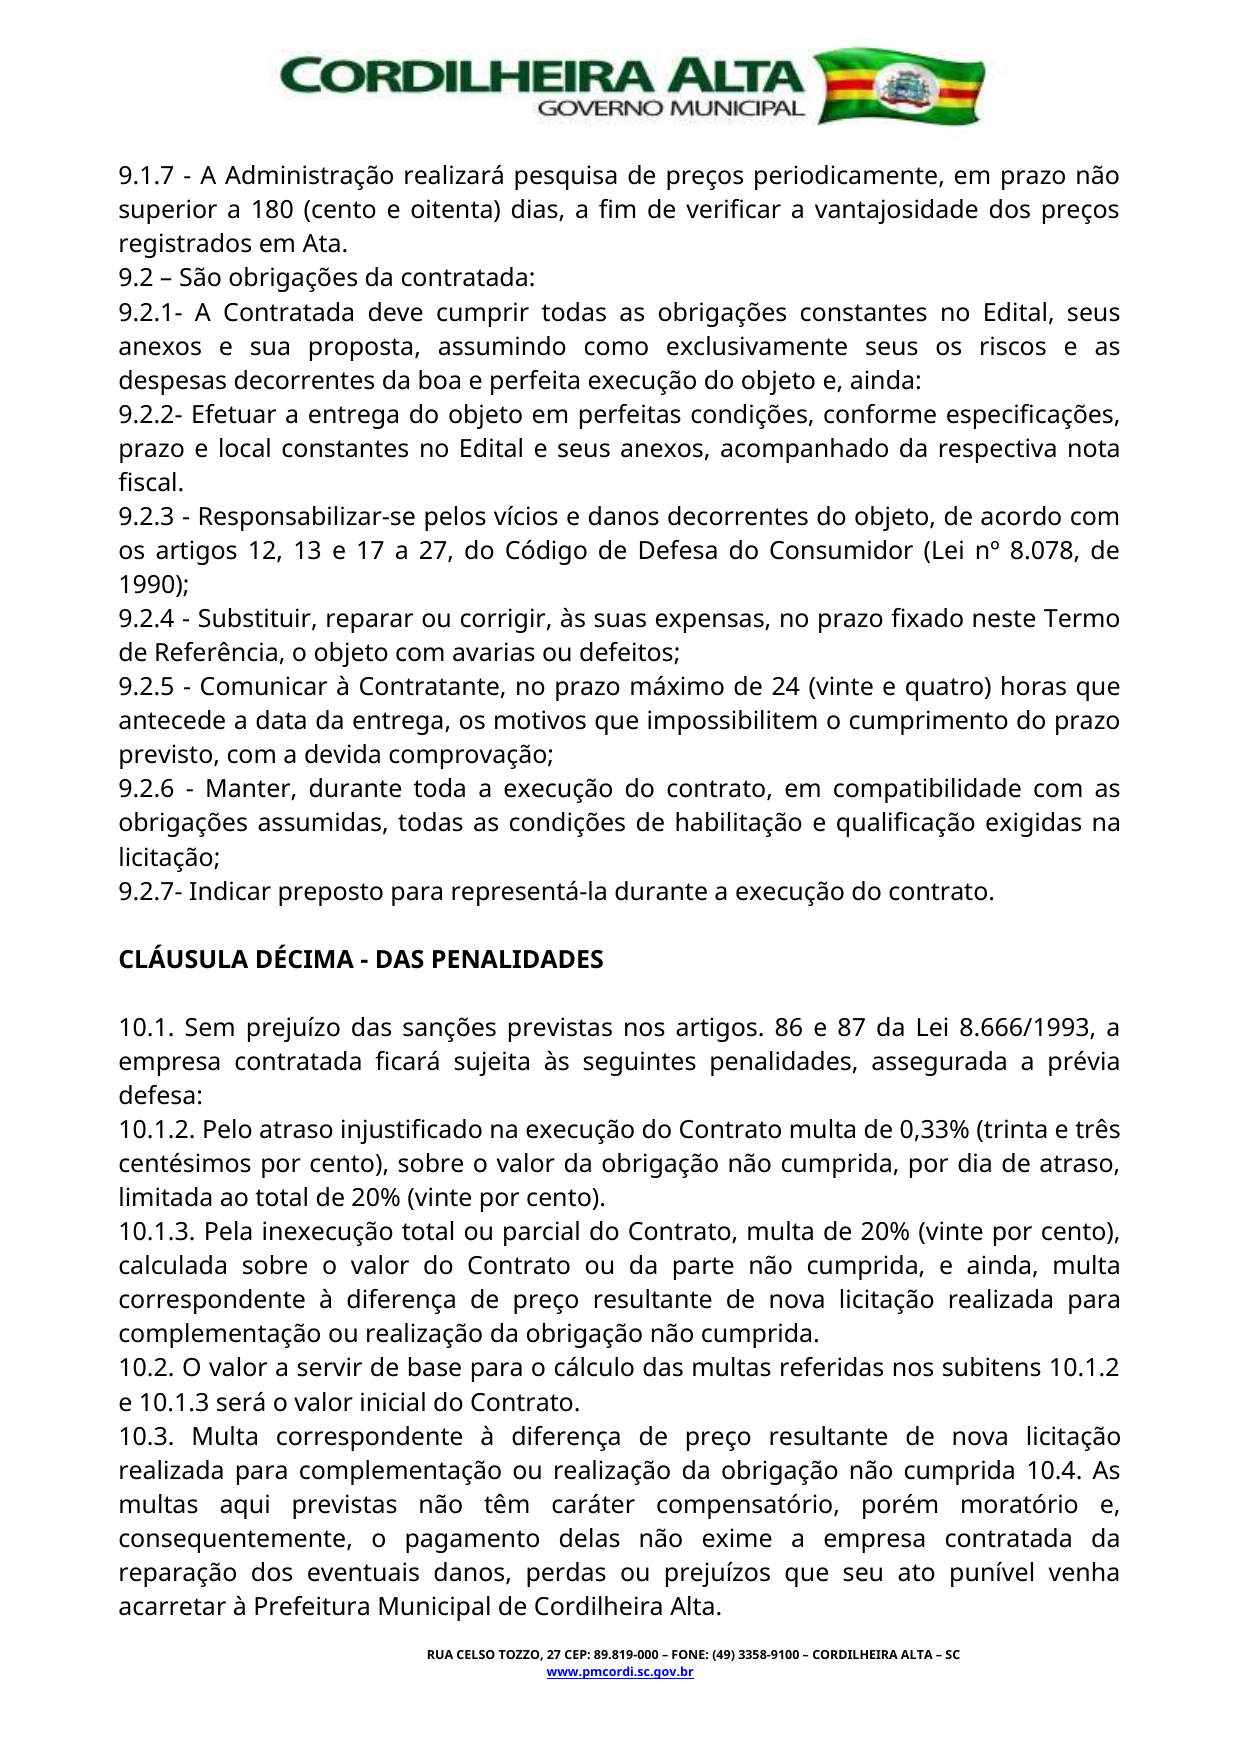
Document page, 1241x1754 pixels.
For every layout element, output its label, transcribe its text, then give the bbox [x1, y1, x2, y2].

text 9.2.7- Indicar preposto para representá-la durante a execução do contrato. [118, 873, 1122, 907]
text 10.1.2. Pelo atraso injustificado na execução do Contrato multa de 0,33% (trinta e três centésimos por cento), sobre o valor da obrigação não cumprida, por dia de atraso, limitada ao total de 20% (vinte por cento). [118, 1112, 1122, 1214]
text 9.2.2- Efetuar a entrega do objeto em perfeitas condições, conforme especificações, prazo e local constantes no Edital e seus anexos, acompanhado da respectiva nota fiscal. [118, 396, 1122, 498]
text 9.2 – São obrigações da contratada: [118, 260, 1122, 294]
text 10.2. O valor a servir de base para o cálculo das multas referidas nos subitens 10.1.2 e 10.1.3 será o valor inicial do Contrato. [118, 1350, 1122, 1418]
text CLÁUSULA DÉCIMA - DAS PENALIDADES [118, 941, 1122, 975]
text 9.2.1- A Contratada deve cumprir todas as obrigações constantes no Edital, seus anexos e sua proposta, assumindo como exclusivamente seus os riscos e as despesas decorrentes da boa e perfeita execução do objeto e, ainda: [118, 294, 1122, 396]
text 9.1.7 - A Administração realizará pesquisa de preços periodicamente, em prazo não superior a 180 (cento e oitenta) dias, a fim de verificar a vantajosidade dos preços registrados em Ata. [118, 158, 1122, 260]
text 10.1.3. Pela inexecução total ou parcial do Contrato, multa de 20% (vinte por cento), calculada sobre o valor do Contrato ou da parte não cumprida, e ainda, multa correspondente à diferença de preço resultante de nova licitação realizada para complementação ou realização da obrigação não cumprida. [118, 1214, 1122, 1350]
text 9.2.3 - Responsabilizar-se pelos vícios e danos decorrentes do objeto, de acordo com os artigos 12, 13 e 17 a 27, do Código de Defesa do Consumidor (Lei nº 8.078, de 1990); [118, 498, 1122, 601]
text 9.2.4 - Substituir, reparar ou corrigir, às suas expensas, no prazo fixado neste Termo de Referência, o objeto com avarias ou defeitos; [118, 601, 1122, 669]
text 9.2.5 - Comunicar à Contratante, no prazo máximo de 24 (vinte e quatro) horas que antecede a data da entrega, os motivos que impossibilitem o cumprimento do prazo previsto, com a devida comprovação; [118, 669, 1122, 771]
picture [257, 23, 1009, 151]
text 9.2.6 - Manter, durante toda a execução do contrato, em compatibilidade com as obrigações assumidas, todas as condições de habilitação e qualificação exigidas na licitação; [118, 771, 1122, 873]
text 10.3. Multa correspondente à diferença de preço resultante de nova licitação realizada para complementação ou realização da obrigação não cumprida 10.4. As multas aqui previstas não têm caráter compensatório, porém moratório e, consequentemente, o pagamento delas não exime a empresa contratada da reparação dos eventuais danos, perdas ou prejuízos que seu ato punível venha acarretar à Prefeitura Municipal de Cordilheira Alta. [118, 1418, 1122, 1623]
text 10.1. Sem prejuízo das sanções previstas nos artigos. 86 e 87 da Lei 8.666/1993, a empresa contratada ficará sujeita às seguintes penalidades, assegurada a prévia defesa: [118, 1009, 1122, 1112]
